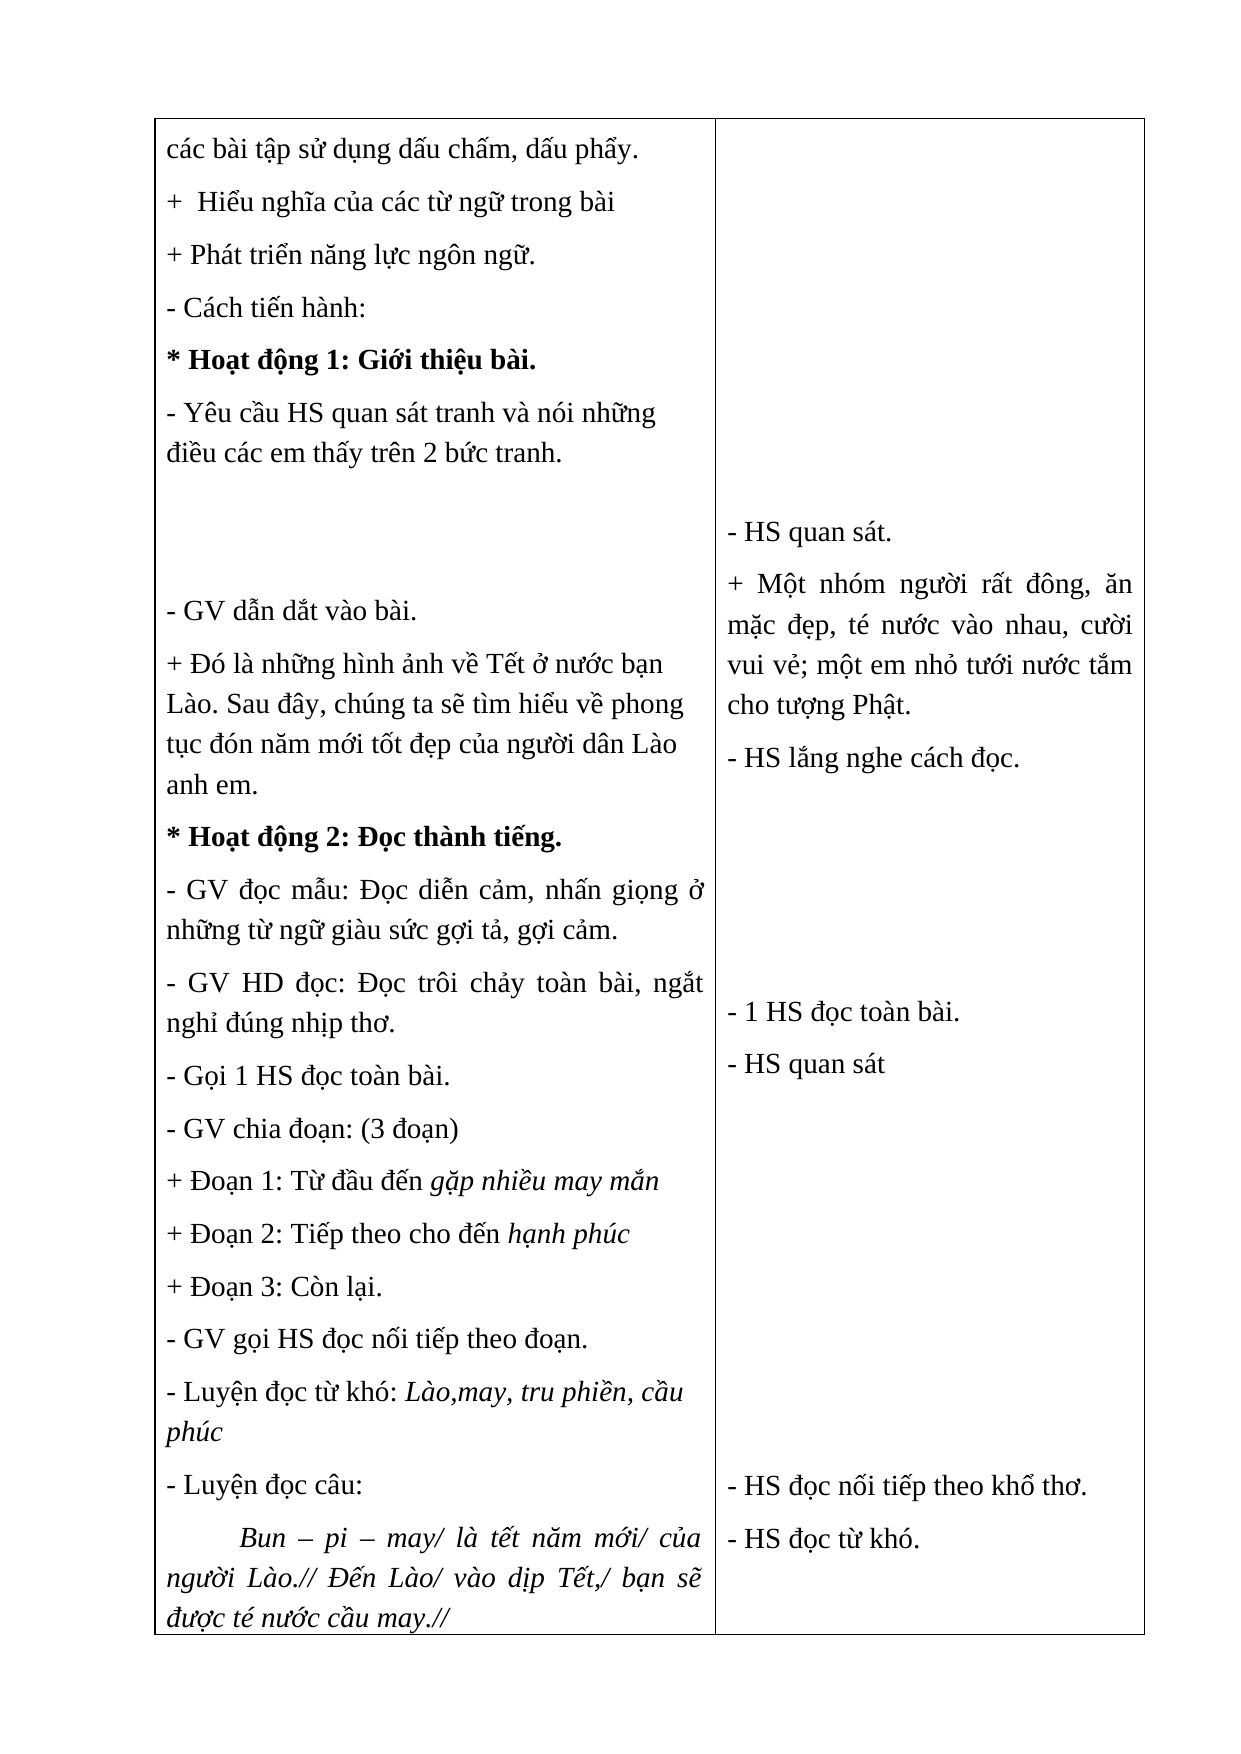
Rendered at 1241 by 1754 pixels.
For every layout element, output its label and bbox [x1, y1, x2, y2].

table_cell [156, 119, 715, 1634]
table_cell [716, 119, 1144, 1634]
